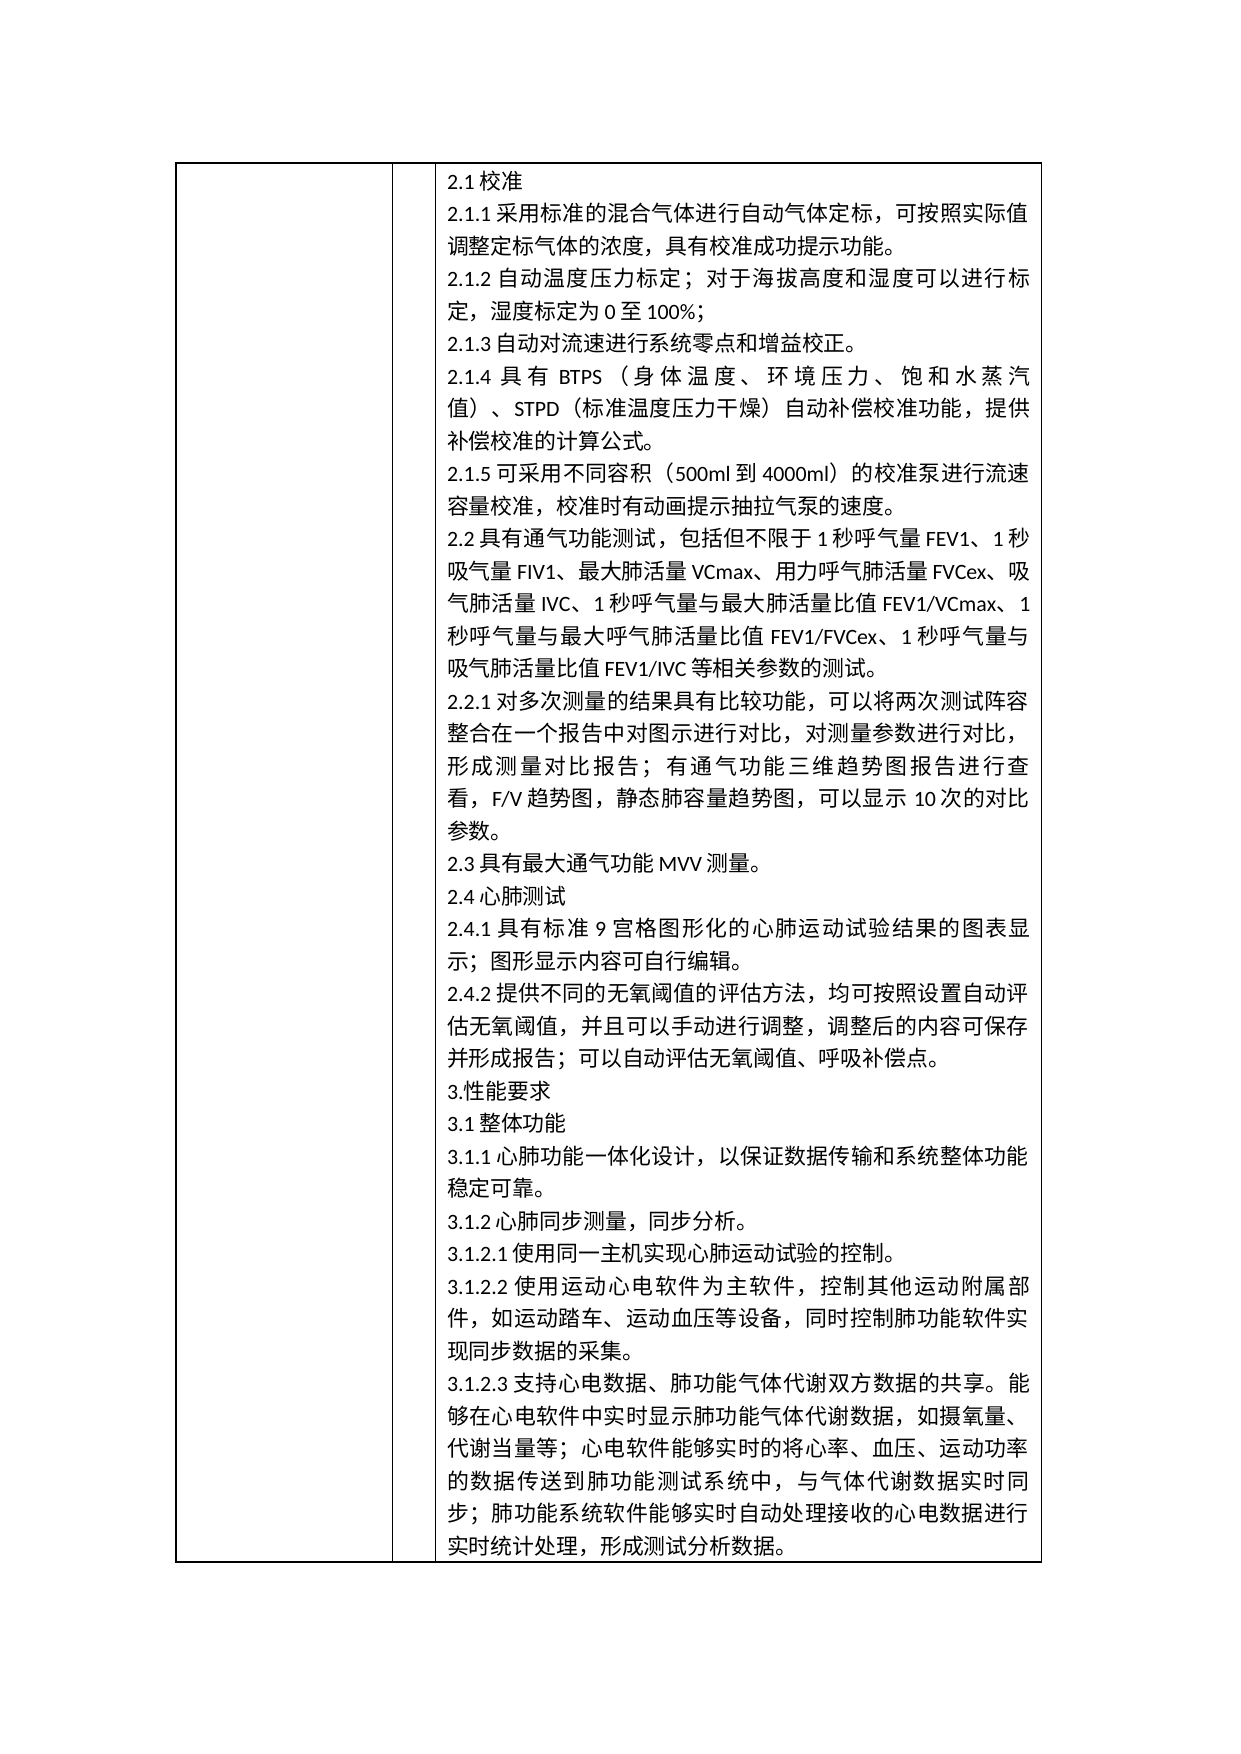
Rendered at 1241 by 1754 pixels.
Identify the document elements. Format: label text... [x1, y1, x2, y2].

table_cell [436, 164, 1041, 1561]
table_cell 1 [393, 164, 435, 1561]
table_cell [177, 164, 392, 1561]
